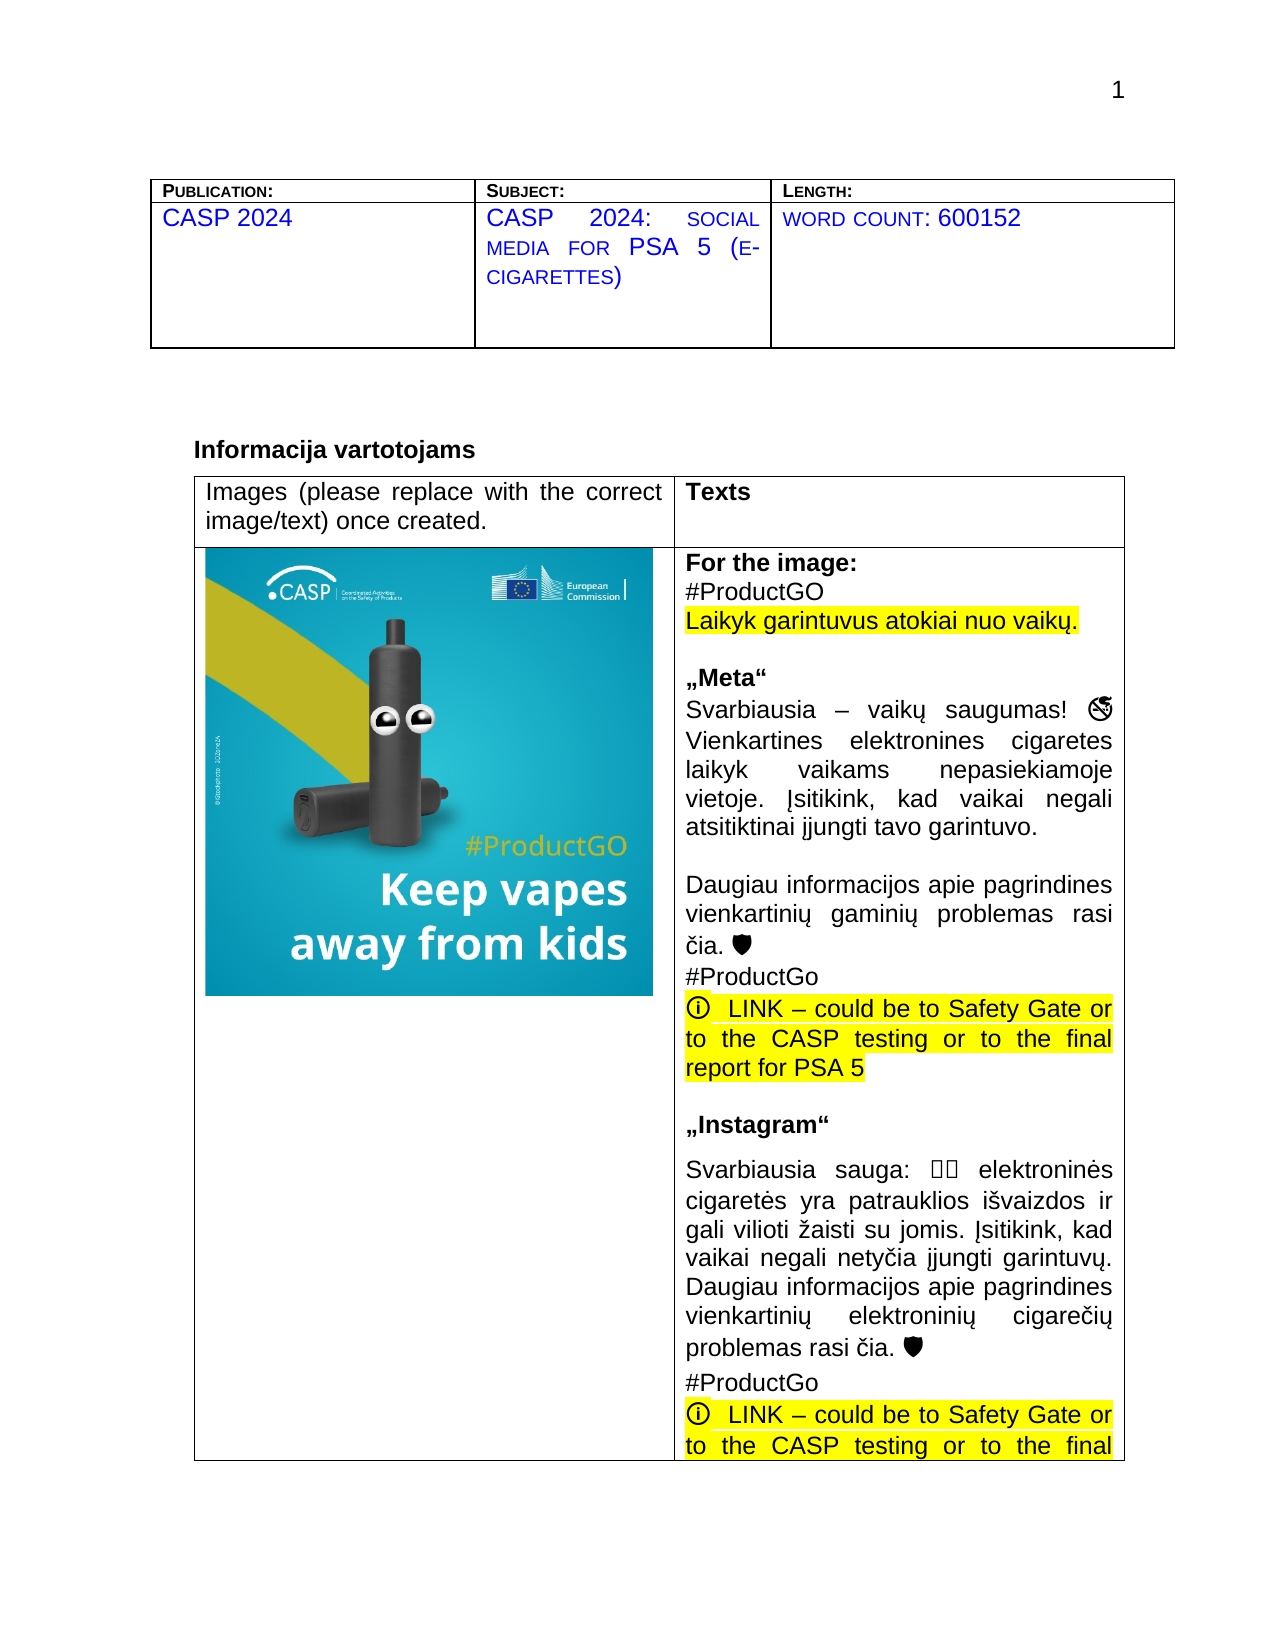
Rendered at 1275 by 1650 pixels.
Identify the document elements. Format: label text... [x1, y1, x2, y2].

picture [205, 548, 653, 996]
table_cell CASP 2024: social media for PSA 5 (e-cigarettes) [476, 203, 770, 347]
table_cell CASP 2024 [152, 203, 474, 347]
table_cell word count: 600152 [772, 203, 1174, 347]
table_header Images (please replace with the correct image/text) once created. [195, 477, 674, 547]
table_header Subject: [476, 180, 770, 202]
table_header Publication: [152, 180, 474, 202]
list Informacija vartotojams [194, 435, 1125, 464]
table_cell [675, 548, 1124, 1460]
table_header Length: [772, 180, 1174, 202]
table_header Texts [675, 477, 1124, 547]
table_cell [195, 548, 674, 1460]
